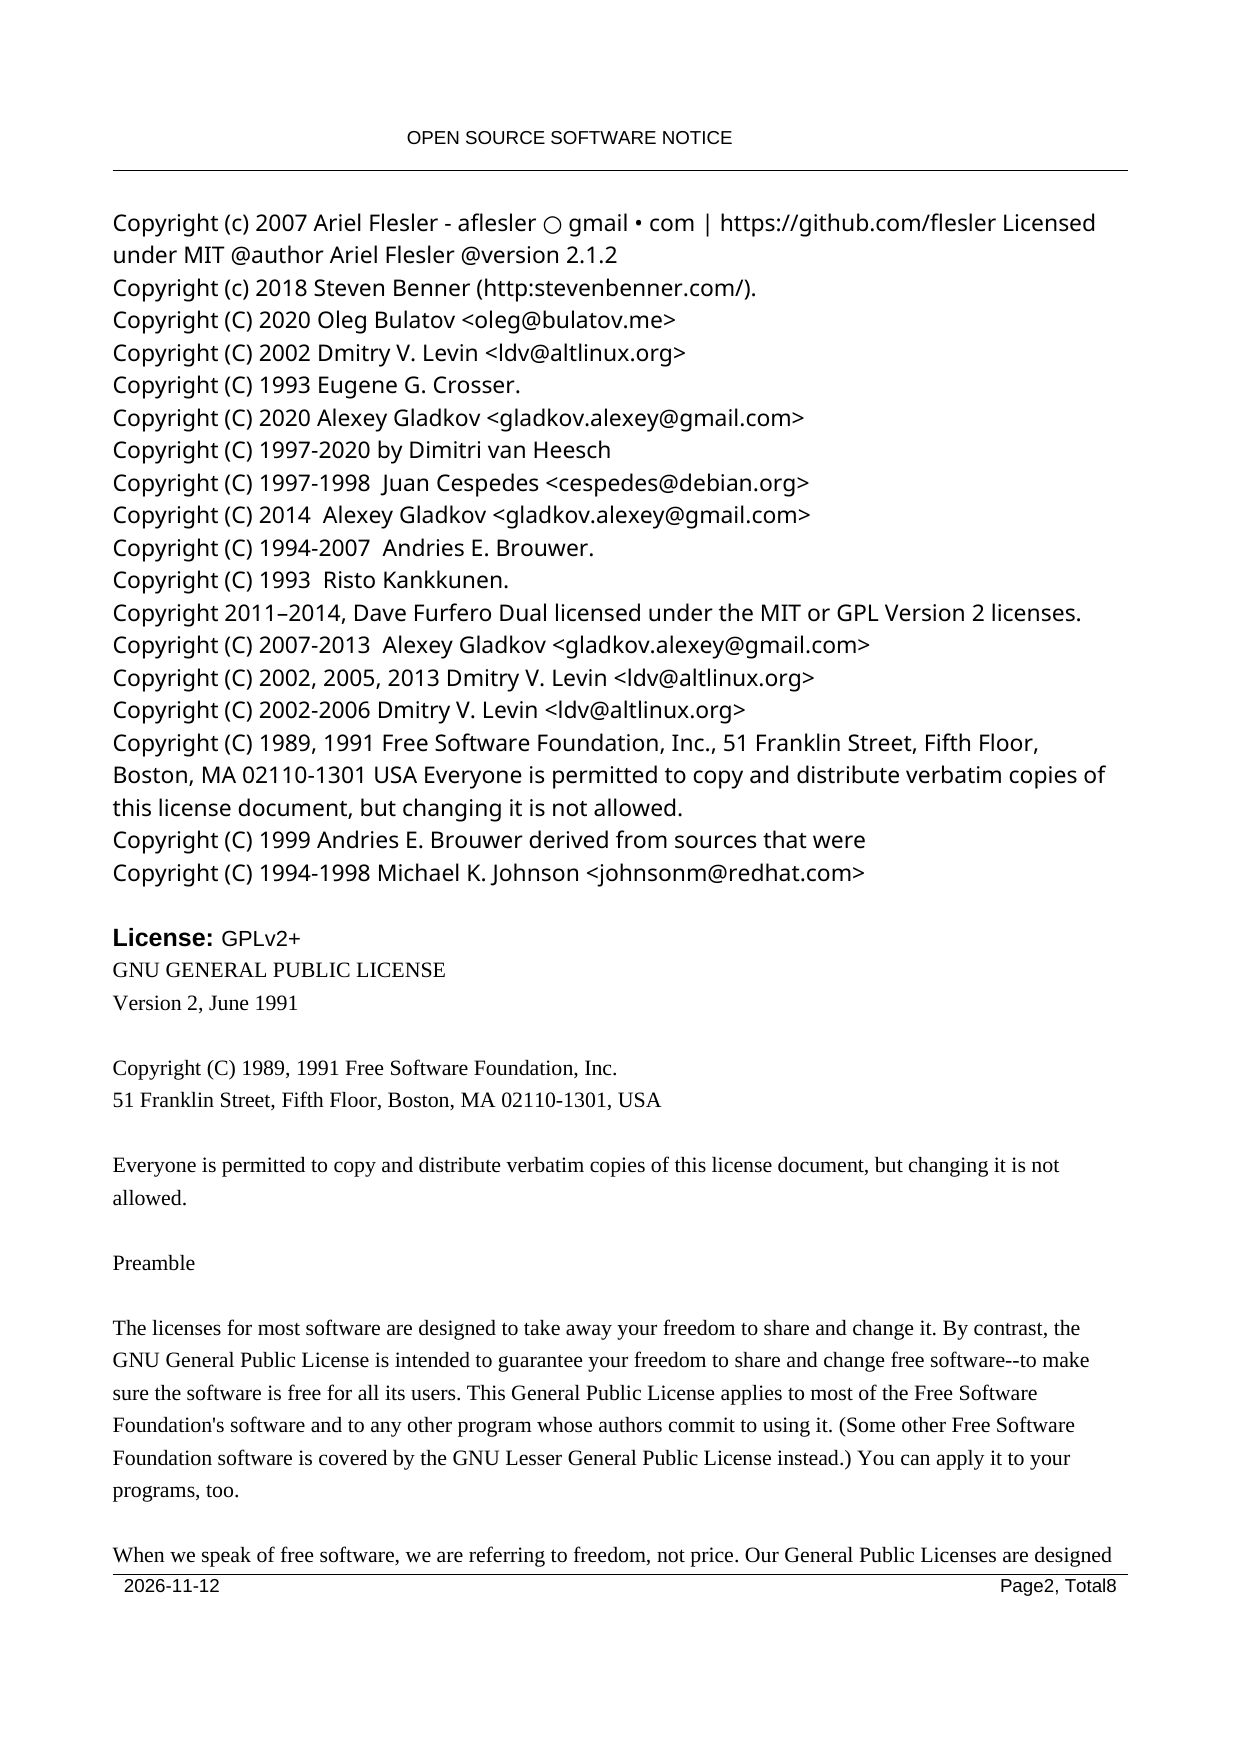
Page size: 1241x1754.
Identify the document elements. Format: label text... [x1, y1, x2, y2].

text License: GPLv2+ [112, 921, 1128, 954]
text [112, 206, 1128, 921]
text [112, 954, 1128, 1571]
